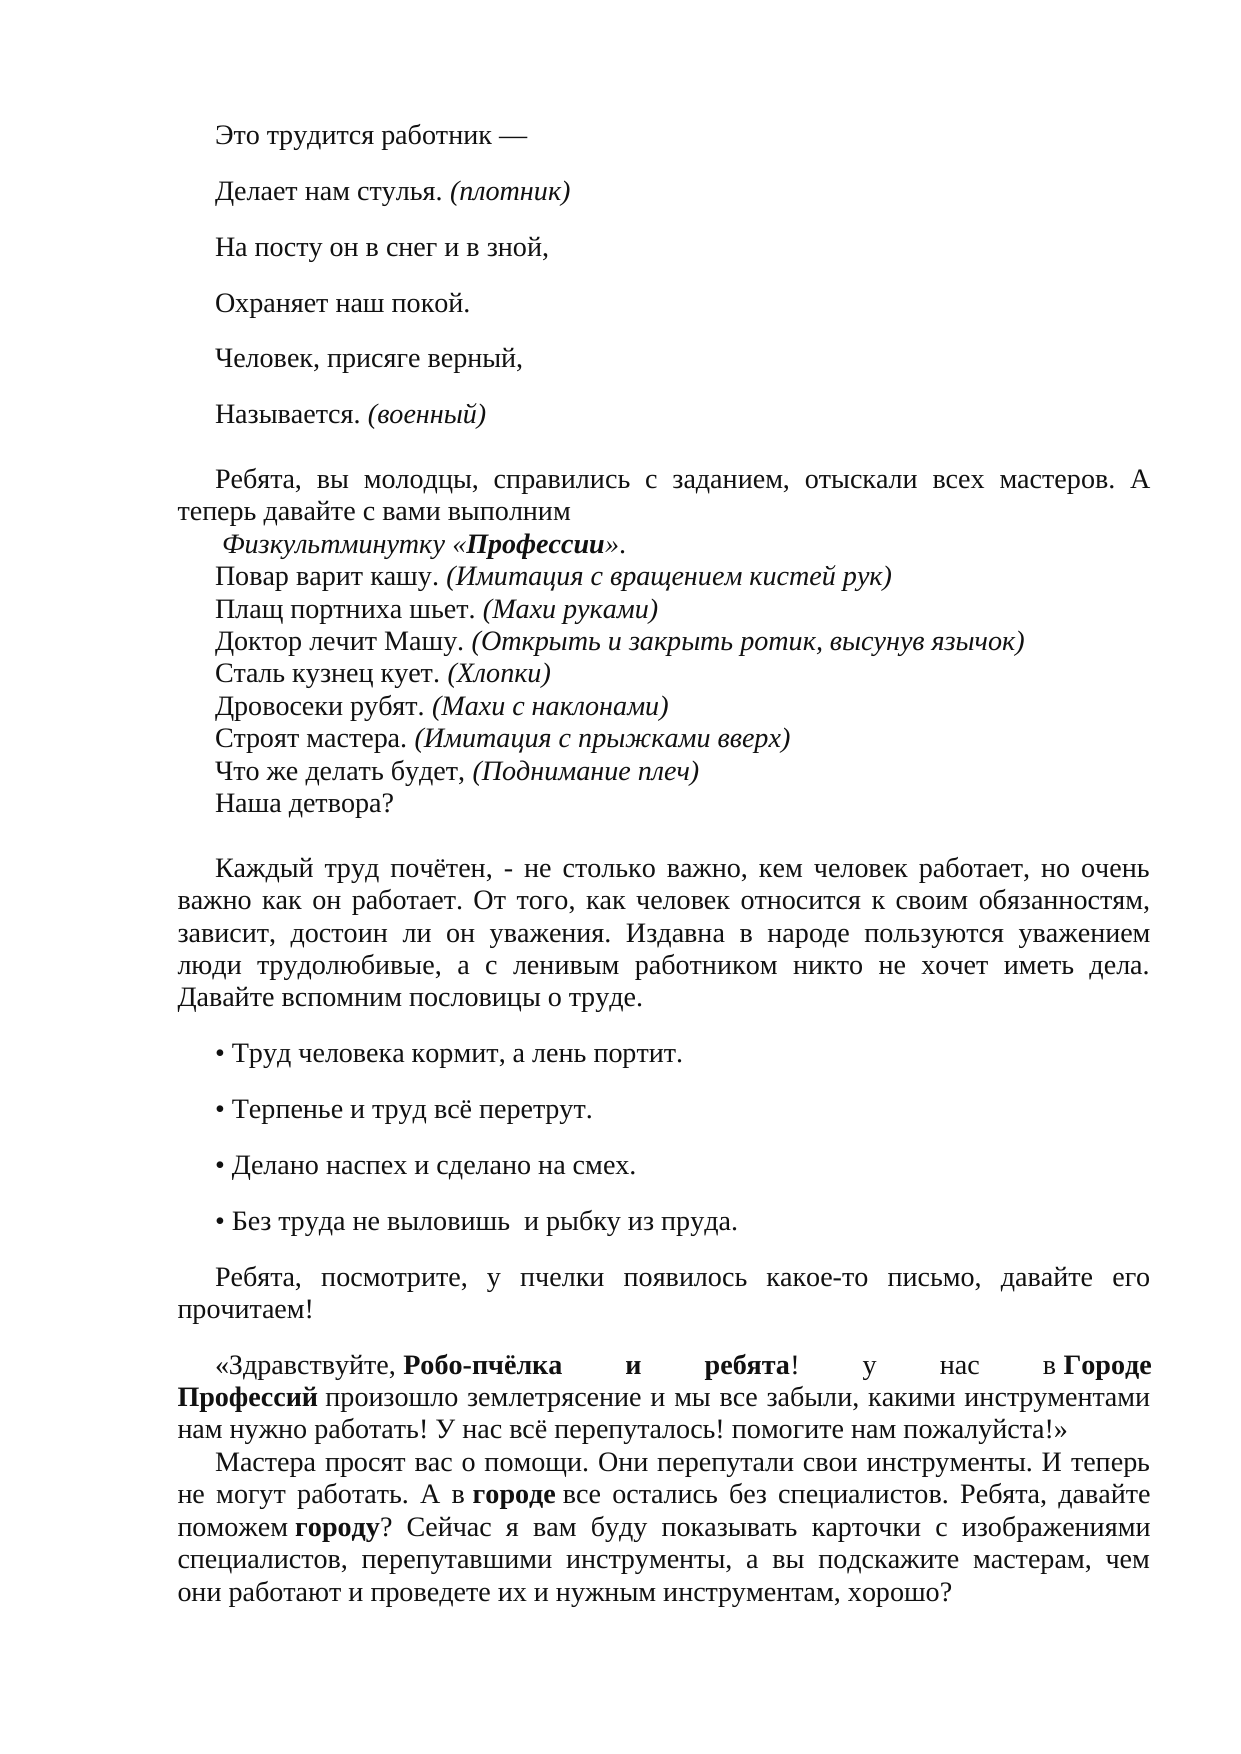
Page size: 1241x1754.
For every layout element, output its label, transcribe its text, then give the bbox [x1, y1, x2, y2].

text Ребята, вы молодцы, справились с заданием, отыскали всех мастеров. А теперь давайте с вами выполним [177, 462, 1152, 527]
text Доктор лечит Машу. (Открыть и закрыть ротик, высунув язычок) [177, 624, 1152, 656]
text Физкультминутку «Профессии». [177, 527, 1152, 559]
text Плащ портниха шьет. (Махи руками) [177, 592, 1152, 624]
text Наша детвора? [177, 786, 1152, 818]
text • Труд человека кормит, а лень портит. [177, 1036, 1152, 1069]
text Строят мастера. (Имитация с прыжками вверх) [177, 721, 1152, 754]
text Делает нам стулья. (плотник) [177, 174, 1152, 206]
text Ребята, посмотрите, у пчелки появилось какое-то письмо, давайте его прочитаем! [177, 1259, 1152, 1324]
text Человек, присяге верный, [177, 341, 1152, 374]
text • Делано наспех и сделано на смех. [177, 1148, 1152, 1180]
text Это трудится работник — [177, 118, 1152, 151]
text Что же делать будет, (Поднимание плеч) [177, 754, 1152, 786]
text Сталь кузнец кует. (Хлопки) [177, 656, 1152, 689]
text На посту он в снег и в зной, [177, 230, 1152, 262]
text «Здравствуйте, Робо-пчёлка и ребята! у нас в Городе Профессий произошло землетрясение и мы все забыли, какими инструментами нам нужно работать! У нас всё перепуталось! помогите нам пожалуйста!» [177, 1348, 1152, 1445]
text • Терпенье и труд всё перетрут. [177, 1092, 1152, 1124]
text • Без труда не выловишь и рыбку из пруда. [177, 1204, 1152, 1236]
text Каждый труд почётен, - не столько важно, кем человек работает, но очень важно как он работает. От того, как человек относится к своим обязанностям, зависит, достоин ли он уважения. Издавна в народе пользуются уважением люди трудолюбивые, а с ленивым работником никто не хочет иметь дела. Давайте вспомним пословицы о труде. [177, 851, 1152, 1013]
text Повар варит кашу. (Имитация с вращением кистей рук) [177, 559, 1152, 592]
text Называется. (военный) [177, 397, 1152, 430]
text Охраняет наш покой. [177, 286, 1152, 318]
text Мастера просят вас о помощи. Они перепутали свои инструменты. И теперь не могут работать. А в городе все остались без специалистов. Ребята, давайте поможем городу? Сейчас я вам буду показывать карточки с изображениями специалистов, перепутавшими инструменты, а вы подскажите мастерам, чем они работают и проведете их и нужным инструментам, хорошо? [177, 1445, 1152, 1607]
text Дровосеки рубят. (Махи с наклонами) [177, 689, 1152, 721]
